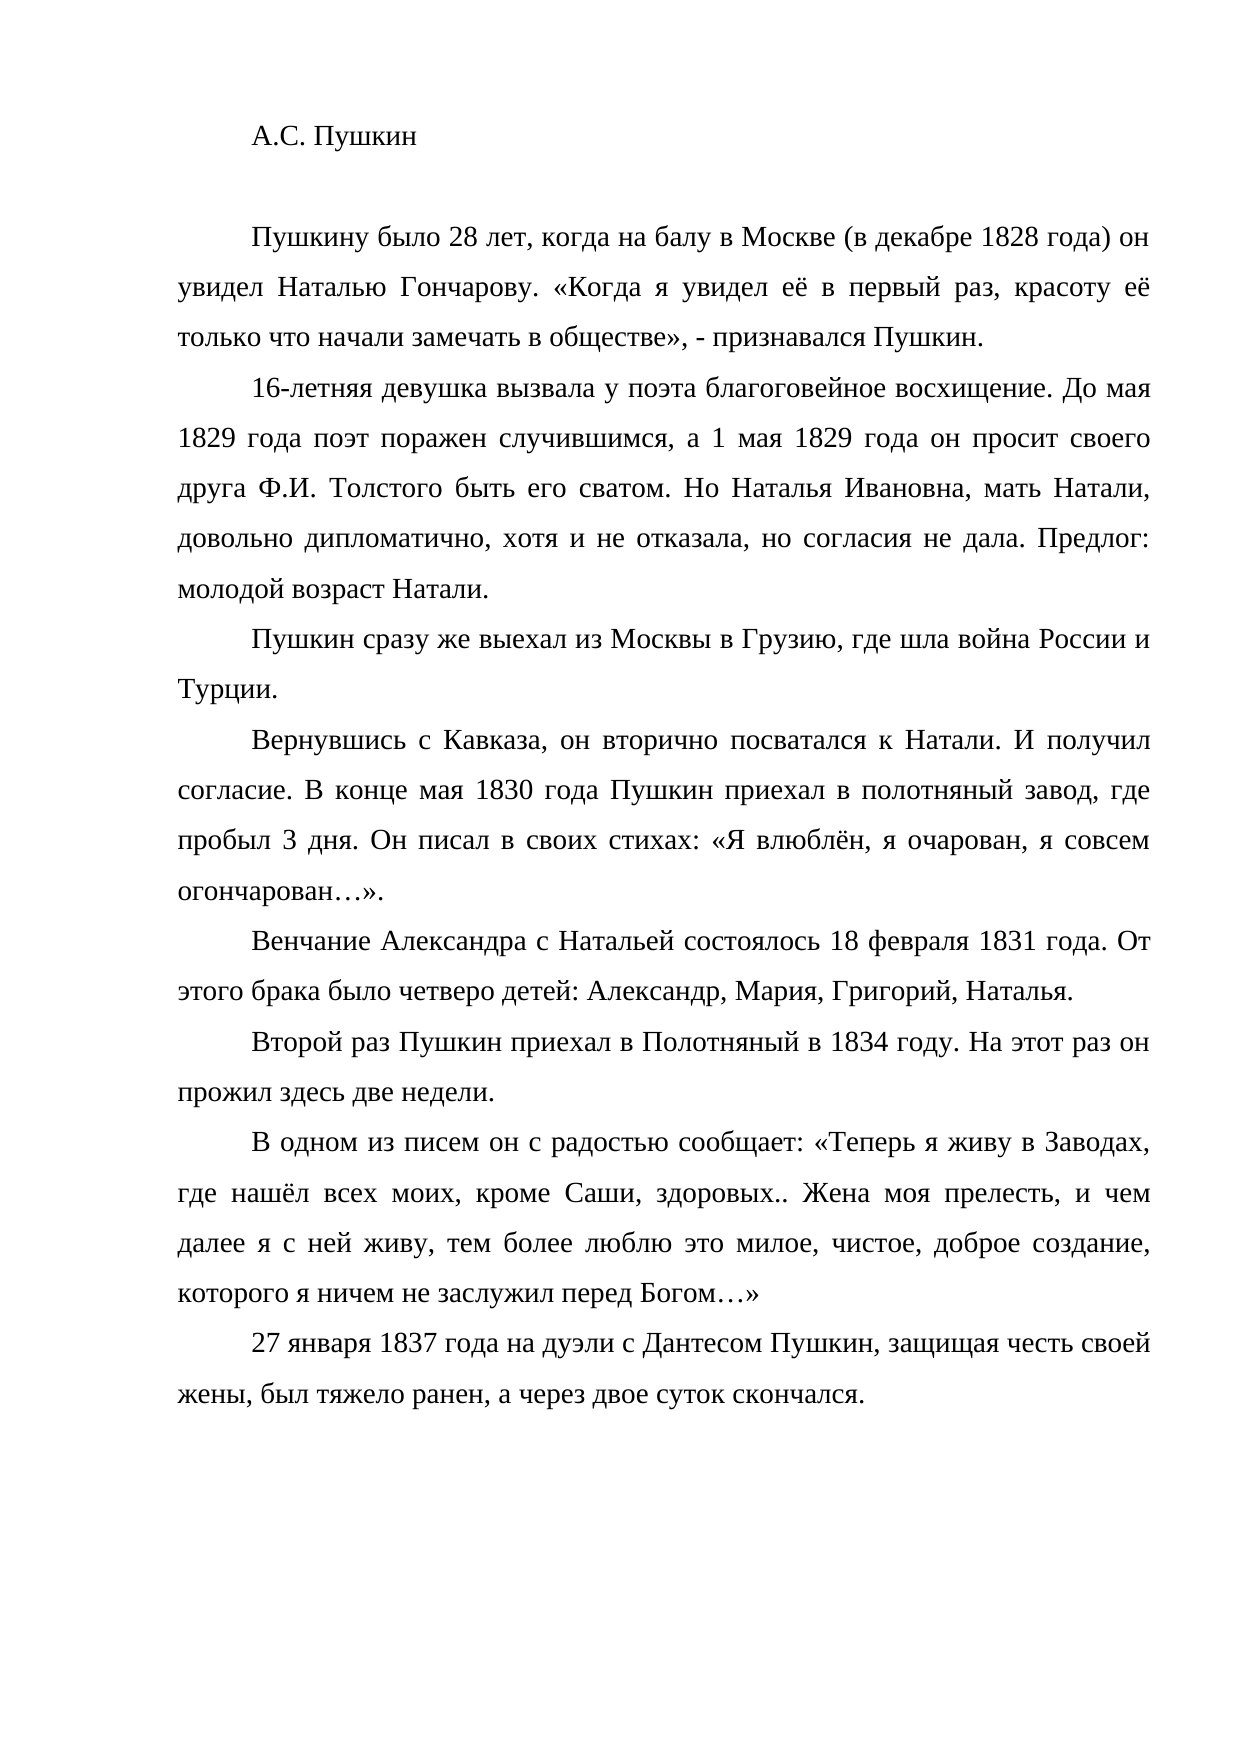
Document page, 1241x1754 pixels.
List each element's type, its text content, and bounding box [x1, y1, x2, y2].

text А.С. Пушкин [177, 118, 1152, 152]
text Венчание Александра с Натальей состоялось 18 февраля 1831 года. От этого брака было четверо детей: Александр, Мария, Григорий, Наталья. [177, 923, 1152, 1007]
text Пушкину было 28 лет, когда на балу в Москве (в декабре 1828 года) он увидел Наталью Гончарову. «Когда я увидел её в первый раз, красоту её только что начали замечать в обществе», - признавался Пушкин. [177, 219, 1152, 353]
text 16-летняя девушка вызвала у поэта благоговейное восхищение. До мая 1829 года поэт поражен случившимся, а 1 мая 1829 года он просит своего друга Ф.И. Толстого быть его сватом. Но Наталья Ивановна, мать Натали, довольно дипломатично, хотя и не отказала, но согласия не дала. Предлог: молодой возраст Натали. [177, 370, 1152, 604]
text Пушкин сразу же выехал из Москвы в Грузию, где шла война России и Турции. [177, 621, 1152, 705]
text 27 января 1837 года на дуэли с Дантесом Пушкин, защищая честь своей жены, был тяжело ранен, а через двое суток скончался. [177, 1326, 1152, 1409]
text Вернувшись с Кавказа, он вторично посватался к Натали. И получил согласие. В конце мая 1830 года Пушкин приехал в полотняный завод, где пробыл 3 дня. Он писал в своих стихах: «Я влюблён, я очарован, я совсем огончарован…». [177, 722, 1152, 906]
text Второй раз Пушкин приехал в Полотняный в 1834 году. На этот раз он прожил здесь две недели. [177, 1024, 1152, 1108]
text В одном из писем он с радостью сообщает: «Теперь я живу в Заводах, где нашёл всех моих, кроме Саши, здоровых.. Жена моя прелесть, и чем далее я с ней живу, тем более люблю это милое, чистое, доброе создание, которого я ничем не заслужил перед Богом…» [177, 1124, 1152, 1309]
